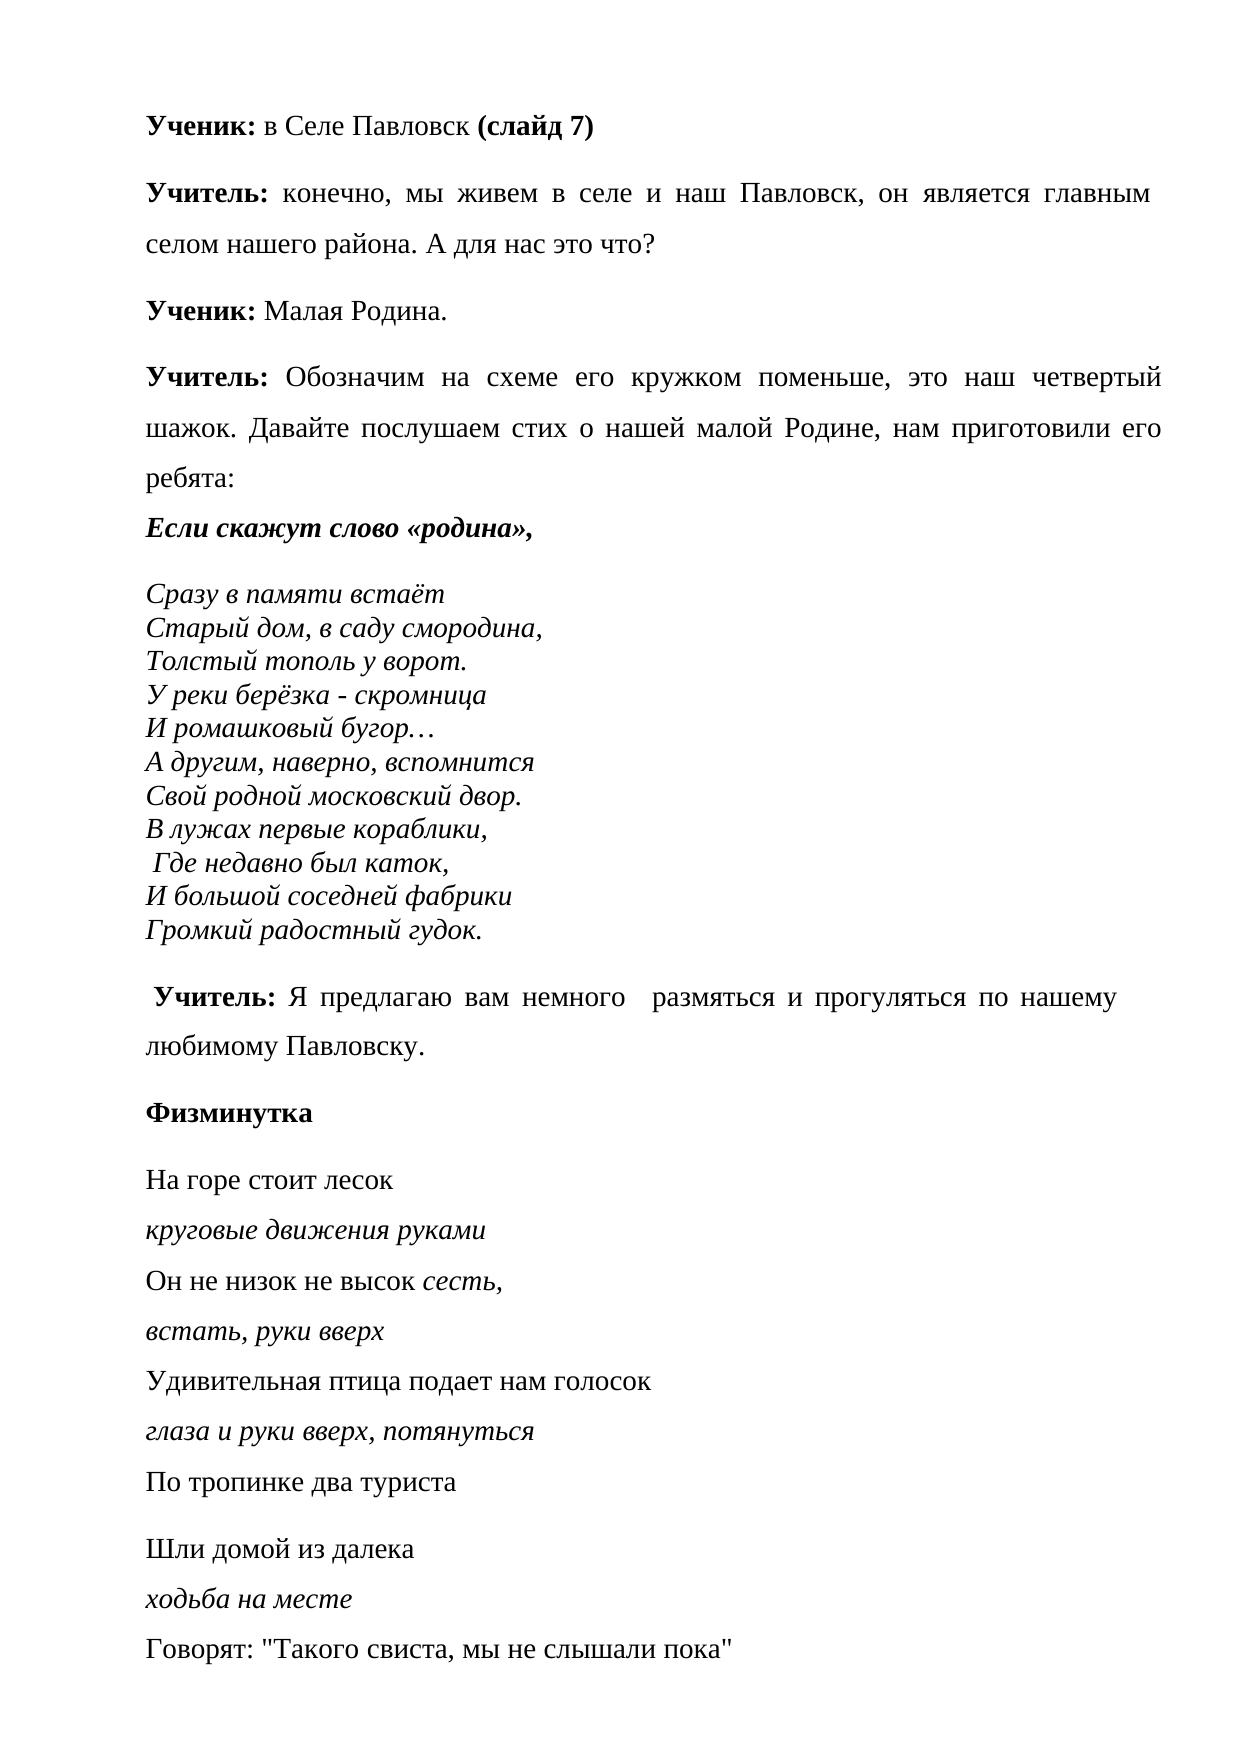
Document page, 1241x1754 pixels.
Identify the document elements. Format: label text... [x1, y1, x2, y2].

text Ученик: в Селе Павловск (слайд 7) [145, 108, 1163, 142]
text круговые движения руками Он не низок не высок сесть, встать, руки вверх [145, 1212, 516, 1346]
text Ученик: Малая Родина. [145, 293, 1163, 326]
text ходьба на месте [145, 1581, 1163, 1615]
text По тропинке два туриста [145, 1464, 1163, 1497]
text Шли домой из далека [145, 1531, 1163, 1564]
text Где недавно был каток, [145, 845, 569, 878]
text А другим, наверно, вспомнится Свой родной московский двор. [145, 744, 569, 811]
text Сразу в памяти встаёт [145, 576, 1163, 610]
subtitle Если скажут слово «родина», [145, 510, 1163, 544]
text Удивительная птица подает нам голосок [145, 1363, 1163, 1397]
text На горе стоит лесок [145, 1162, 1163, 1195]
text Старый дом, в саду смородина, Толстый тополь у ворот. [145, 610, 566, 677]
subtitle Физминутка [145, 1095, 1163, 1129]
text Учитель: конечно, мы живем в селе и наш Павловск, он является главным селом нашего района. А для нас это что? [145, 175, 1151, 259]
text В лужах первые кораблики, [145, 811, 569, 845]
text И ромашковый бугор… [145, 711, 1163, 744]
text И большой соседней фабрики Громкий радостный гудок. [145, 878, 551, 945]
text Говорят: "Такого свиста, мы не слышали пока" [145, 1631, 1163, 1665]
subtitle У реки берёзка - скромница [145, 677, 1163, 711]
text Учитель: Я предлагаю вам немного размяться и прогуляться по нашему любимому Павловску. [145, 979, 1151, 1062]
text Учитель: Обозначим на схеме его кружком поменьше, это наш четвертый шажок. Давайте послушаем стих о нашей малой Родине, нам приготовили его ребята: [145, 359, 1163, 494]
text глаза и руки вверх, потянуться [145, 1413, 1163, 1447]
